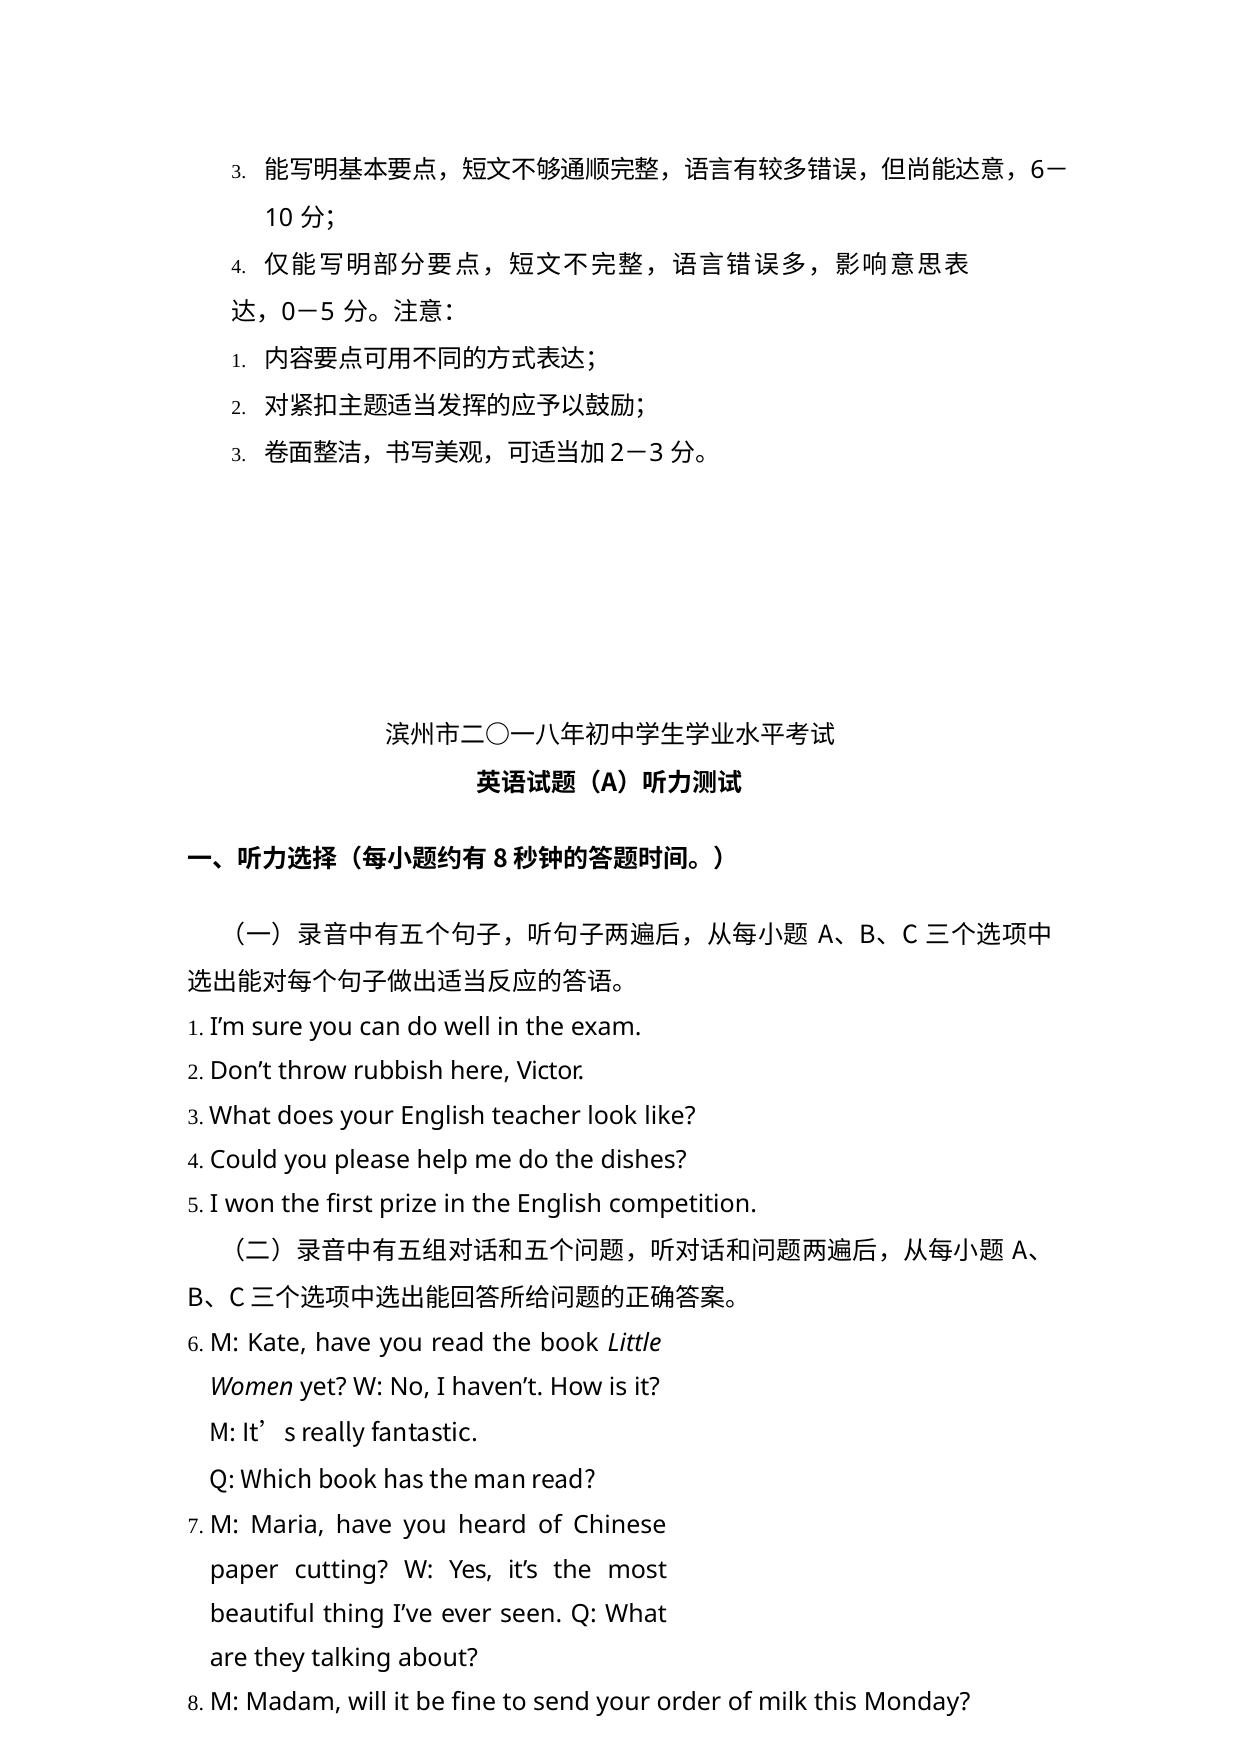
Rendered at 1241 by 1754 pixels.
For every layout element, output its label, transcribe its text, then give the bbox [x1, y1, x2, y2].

list M: Kate, have you read the book Little Women yet? W: No, I haven’t. How is it? [187, 1324, 661, 1403]
list I won the first prize in the English competition. [187, 1186, 1069, 1220]
text （二）录音中有五组对话和五个问题，听对话和问题两遍后，从每小题 A、B、C 三个选项中选出能回答所给问题的正确答案。 [187, 1230, 1053, 1313]
subtitle 一、听力选择（每小题约有 8 秒钟的答题时间。） [187, 838, 1069, 874]
text 滨州市二○一八年初中学生学业水平考试 [156, 715, 1063, 751]
list What does your English teacher look like? [187, 1097, 1069, 1131]
list M: Maria, have you heard of Chinese paper cutting? W: Yes, it’s the most beautiful thing I’ve ever seen. Q: What are they talking about? [187, 1507, 667, 1674]
list I’m sure you can do well in the exam. [187, 1009, 1069, 1043]
text （一）录音中有五个句子，听句子两遍后，从每小题 A、B、C 三个选项中选出能对每个句子做出适当反应的答语。 [187, 914, 1053, 998]
list 能写明基本要点，短文不够通顺完整，语言有较多错误，但尚能达意，6－10 分； [231, 150, 1069, 233]
subtitle 英语试题（A）听力测试 [156, 762, 1062, 798]
list M: Madam, will it be fine to send your order of milk this Monday? [187, 1684, 1069, 1718]
text M: It’s really fantastic. [209, 1413, 1069, 1449]
list 卷面整洁，书写美观，可适当加 2－3 分。 [231, 432, 1069, 469]
list 内容要点可用不同的方式表达； [231, 338, 1069, 374]
list Don’t throw rubbish here, Victor. [187, 1053, 1069, 1087]
list 对紧扣主题适当发挥的应予以鼓励； [231, 385, 1069, 422]
text Q: Which book has the man read? [209, 1460, 1069, 1496]
list 仅能写明部分要点，短文不完整，语言错误多，影响意思表达，0－5 分。注意： [231, 244, 970, 327]
list Could you please help me do the dishes? [187, 1142, 1069, 1176]
